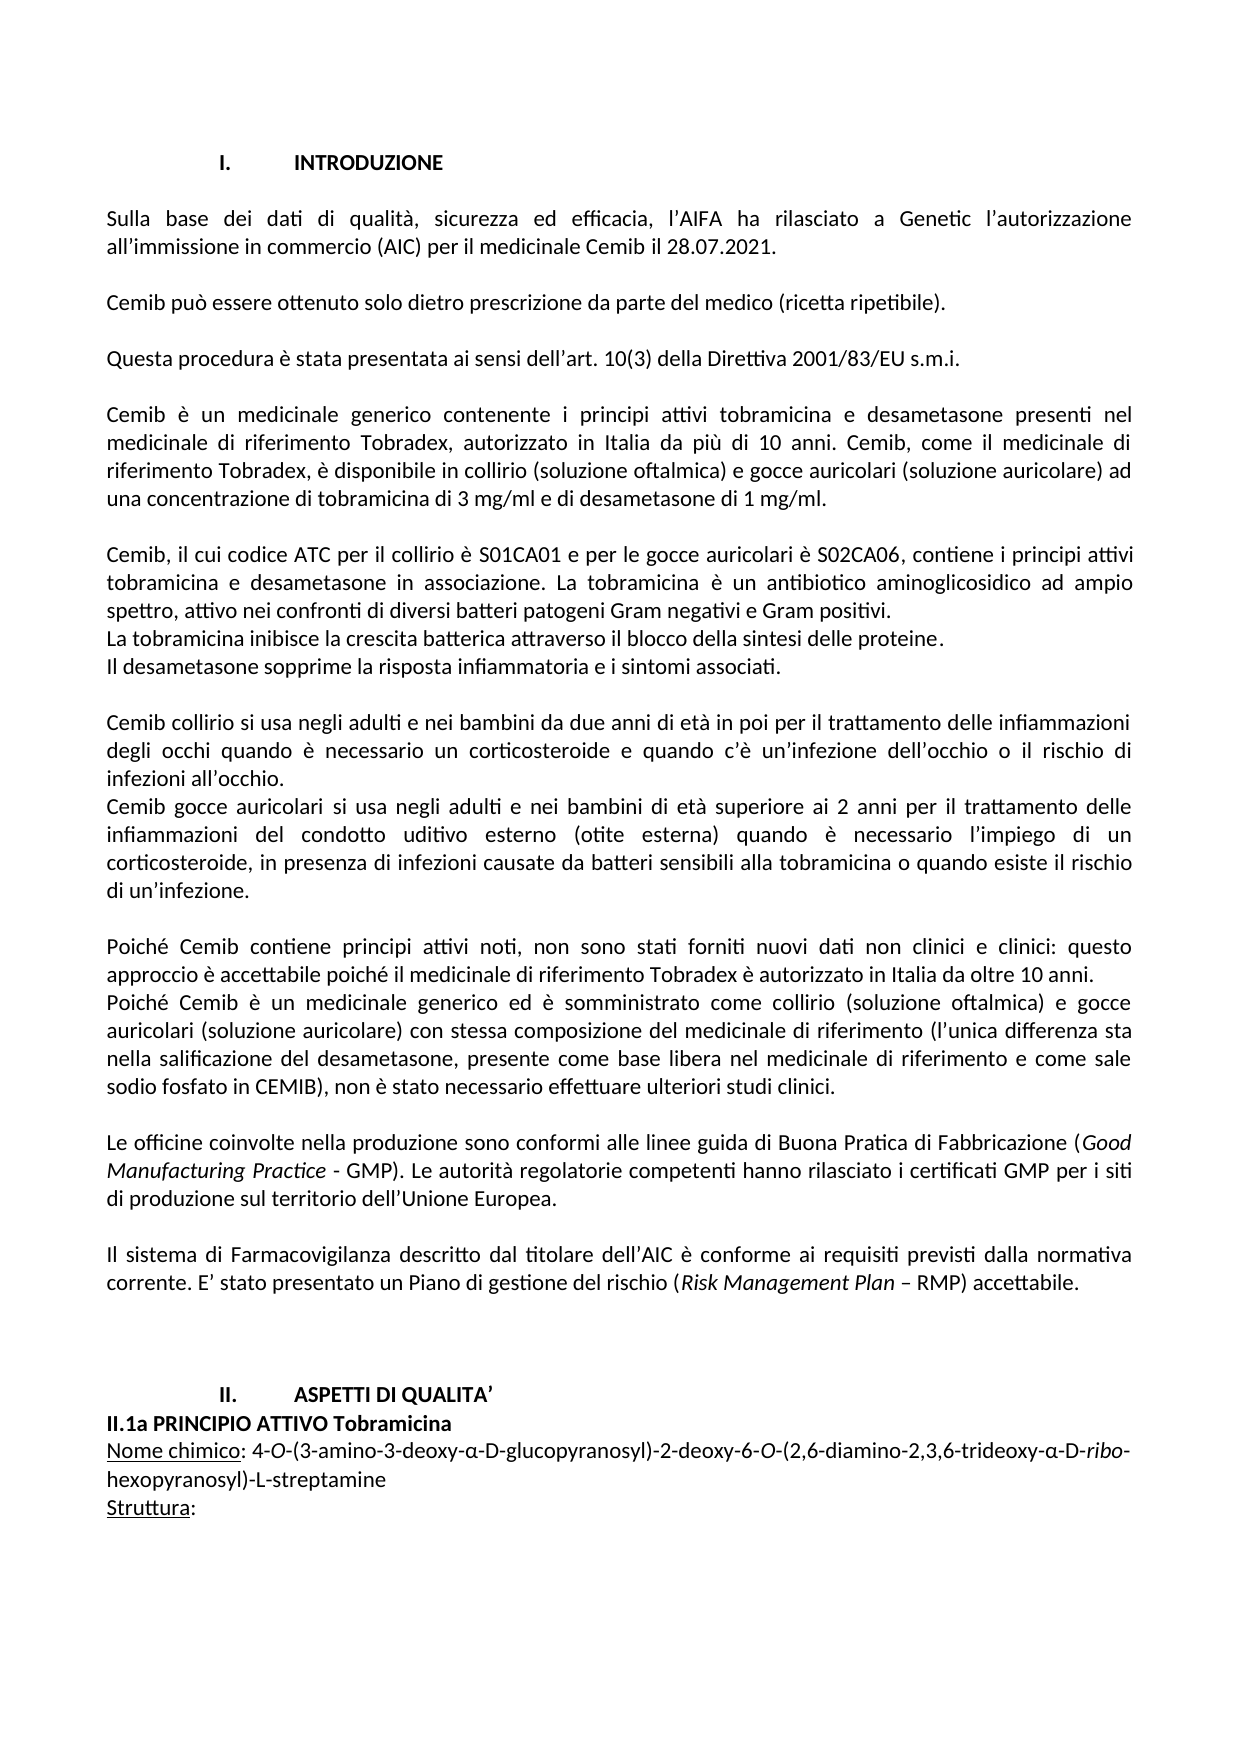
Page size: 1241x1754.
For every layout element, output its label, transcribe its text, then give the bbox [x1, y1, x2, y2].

text Nome chimico: 4-O-(3-amino-3-deoxy-α-D-glucopyranosyl)-2-deoxy-6-O-(2,6-diamino-2,3,6-trideoxy-α-D-ribo-hexopyranosyl)-L-streptamine [106, 1437, 1134, 1493]
text Le officine coinvolte nella produzione sono conformi alle linee guida di Buona Pratica di Fabbricazione (Good Manufacturing Practice - GMP). Le autorità regolatorie competenti hanno rilasciato i certificati GMP per i siti di produzione sul territorio dell’Unione Europea. [106, 1128, 1134, 1212]
text Cemib gocce auricolari si usa negli adulti e nei bambini di età superiore ai 2 anni per il trattamento delle infiammazioni del condotto uditivo esterno (otite esterna) quando è necessario l’impiego di un corticosteroide, in presenza di infezioni causate da batteri sensibili alla tobramicina o quando esiste il rischio di un’infezione. [106, 792, 1134, 904]
text Il desametasone sopprime la risposta infiammatoria e i sintomi associati. [106, 652, 1134, 680]
text Questa procedura è stata presentata ai sensi dell’art. 10(3) della Direttiva 2001/83/EU s.m.i. [106, 344, 1134, 372]
text Poiché Cemib è un medicinale generico ed è somministrato come collirio (soluzione oftalmica) e gocce auricolari (soluzione auricolare) con stessa composizione del medicinale di riferimento (l’unica differenza sta nella salificazione del desametasone, presente come base libera nel medicinale di riferimento e come sale sodio fosfato in CEMIB), non è stato necessario effettuare ulteriori studi clinici. [106, 988, 1134, 1100]
text II.1a PRINCIPIO ATTIVO Tobramicina [106, 1409, 1134, 1437]
text Cemib, il cui codice ATC per il collirio è S01CA01 e per le gocce auricolari è S02CA06, contiene i principi attivi tobramicina e desametasone in associazione. La tobramicina è un antibiotico aminoglicosidico ad ampio spettro, attivo nei confronti di diversi batteri patogeni Gram negativi e Gram positivi. [106, 540, 1134, 624]
text Il sistema di Farmacovigilanza descritto dal titolare dell’AIC è conforme ai requisiti previsti dalla normativa corrente. E’ stato presentato un Piano di gestione del rischio (Risk Management Plan – RMP) accettabile. [106, 1241, 1134, 1297]
text Poiché Cemib contiene principi attivi noti, non sono stati forniti nuovi dati non clinici e clinici: questo approccio è accettabile poiché il medicinale di riferimento Tobradex è autorizzato in Italia da oltre 10 anni. [106, 932, 1134, 988]
text Struttura: [106, 1493, 1134, 1521]
text Cemib è un medicinale generico contenente i principi attivi tobramicina e desametasone presenti nel medicinale di riferimento Tobradex, autorizzato in Italia da più di 10 anni. Cemib, come il medicinale di riferimento Tobradex, è disponibile in collirio (soluzione oftalmica) e gocce auricolari (soluzione auricolare) ad una concentrazione di tobramicina di 3 mg/ml e di desametasone di 1 mg/ml. [106, 400, 1134, 512]
list INTRODUZIONE [219, 148, 1134, 176]
text Cemib può essere ottenuto solo dietro prescrizione da parte del medico (ricetta ripetibile). [106, 288, 1134, 316]
text La tobramicina inibisce la crescita batterica attraverso il blocco della sintesi delle proteine. [106, 624, 1134, 652]
list ASPETTI DI QUALITA’ [219, 1381, 1134, 1409]
text Cemib collirio si usa negli adulti e nei bambini da due anni di età in poi per il trattamento delle infiammazioni degli occhi quando è necessario un corticosteroide e quando c’è un’infezione dell’occhio o il rischio di infezioni all’occhio. [106, 708, 1134, 792]
text Sulla base dei dati di qualità, sicurezza ed efficacia, l’AIFA ha rilasciato a Genetic l’autorizzazione all’immissione in commercio (AIC) per il medicinale Cemib il 28.07.2021. [106, 204, 1134, 260]
